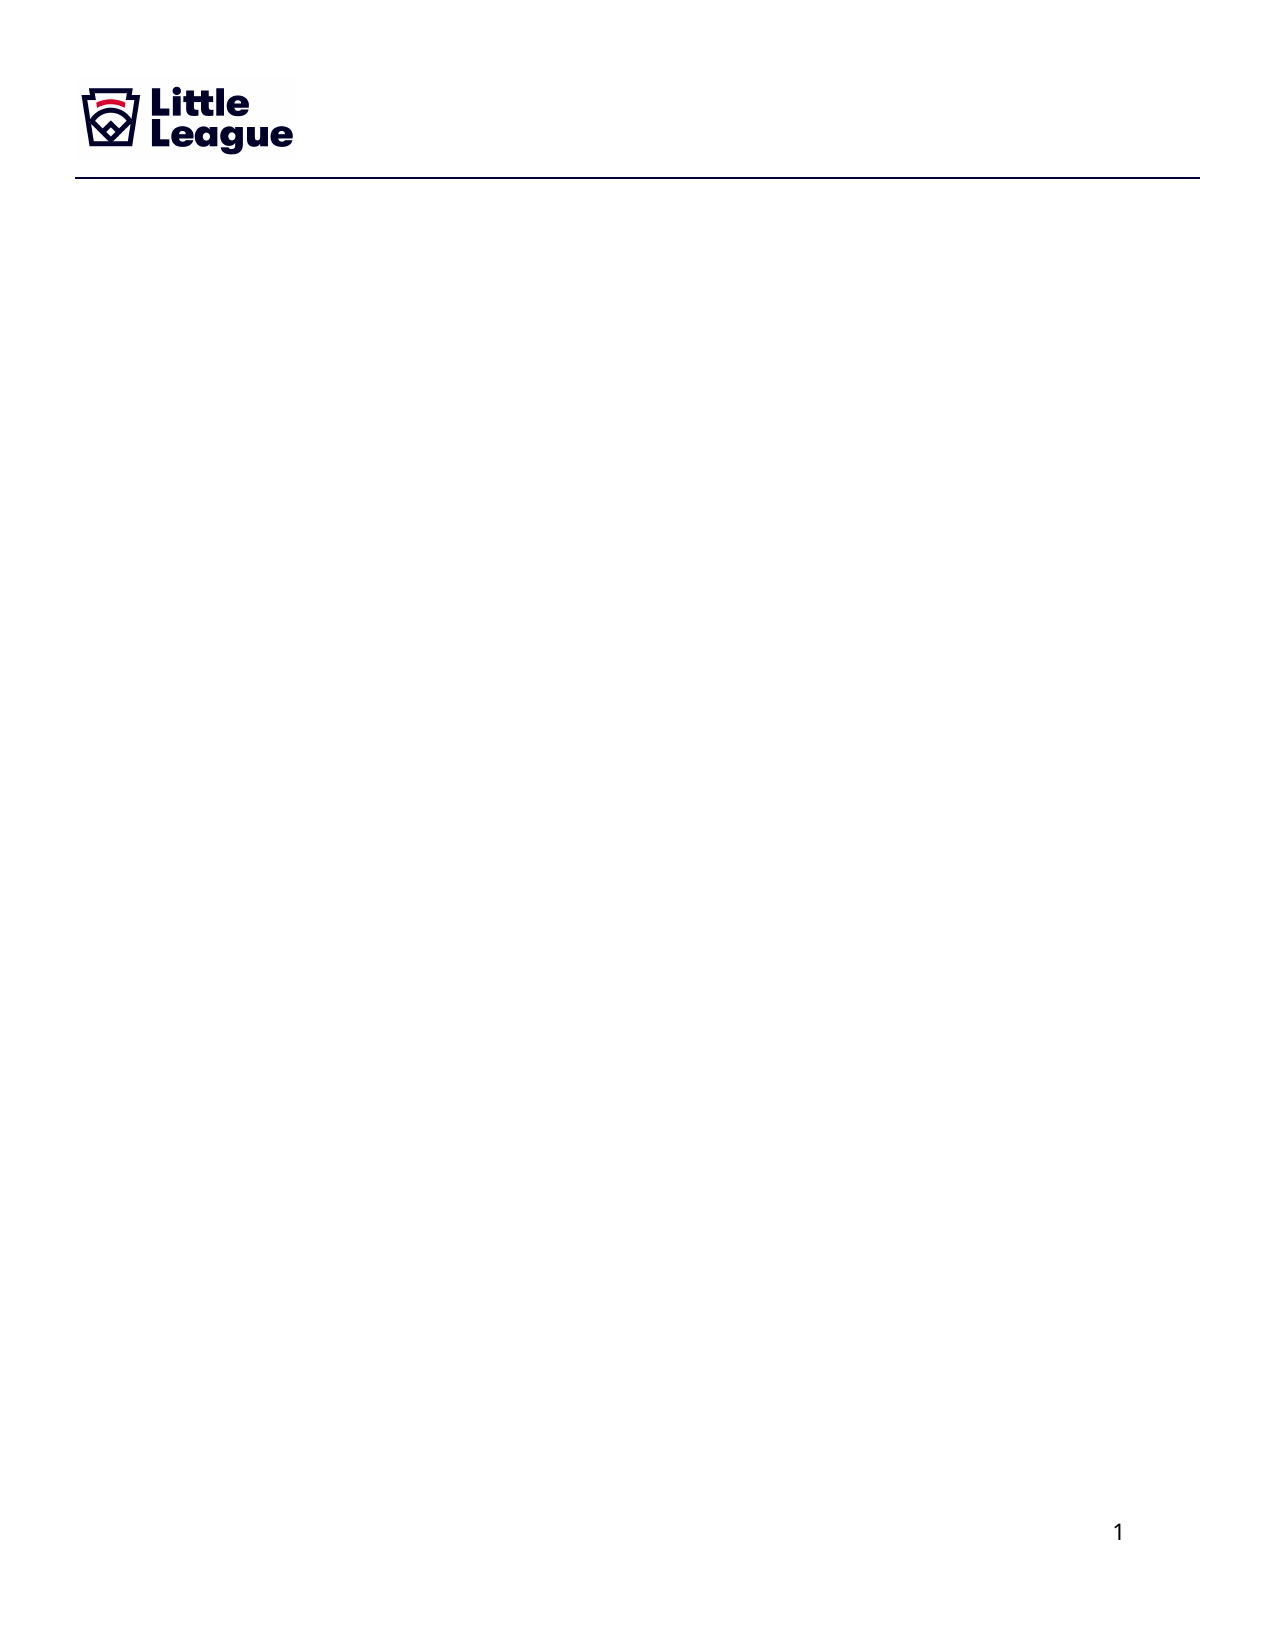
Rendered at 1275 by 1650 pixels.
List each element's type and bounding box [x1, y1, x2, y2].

picture [75, 75, 298, 158]
